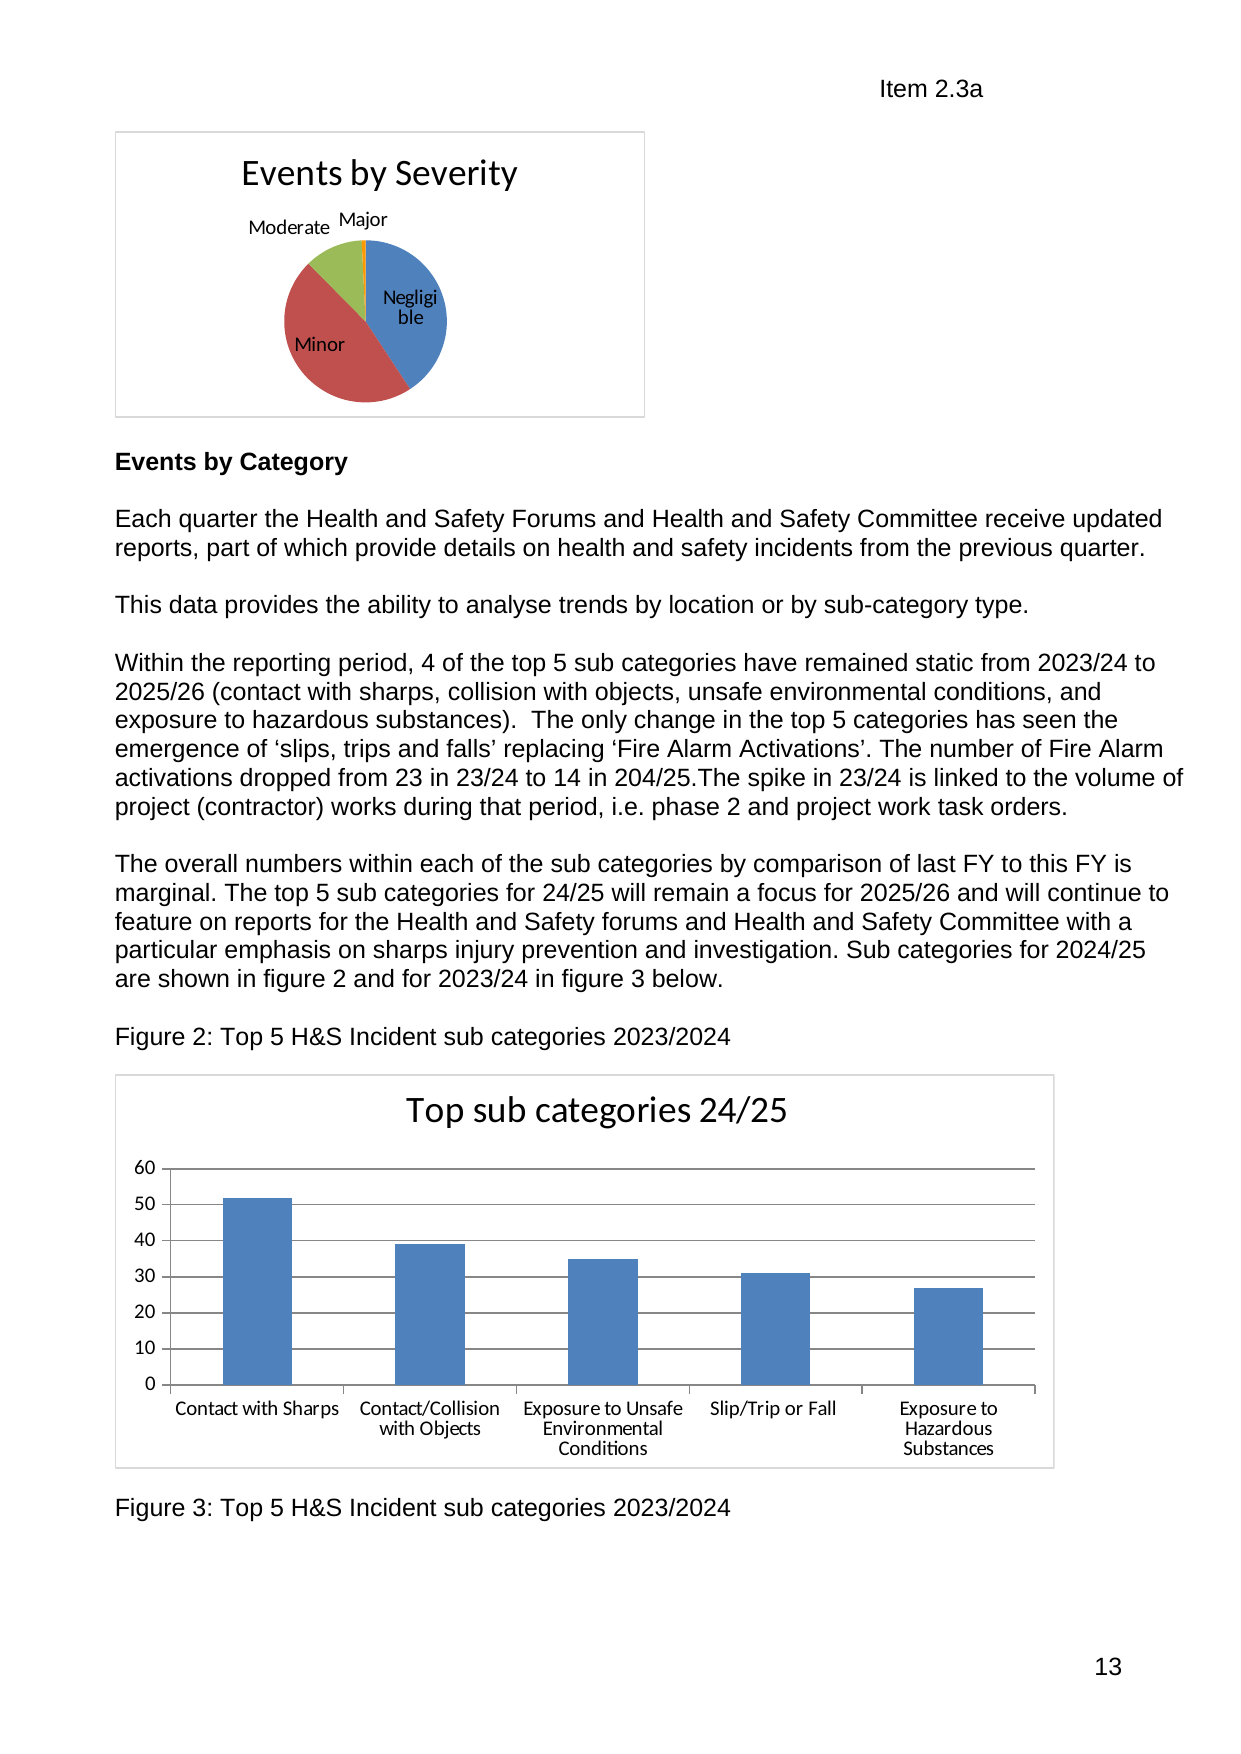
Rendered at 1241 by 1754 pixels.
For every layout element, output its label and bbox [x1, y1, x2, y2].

table_cell [103, 131, 1201, 1546]
